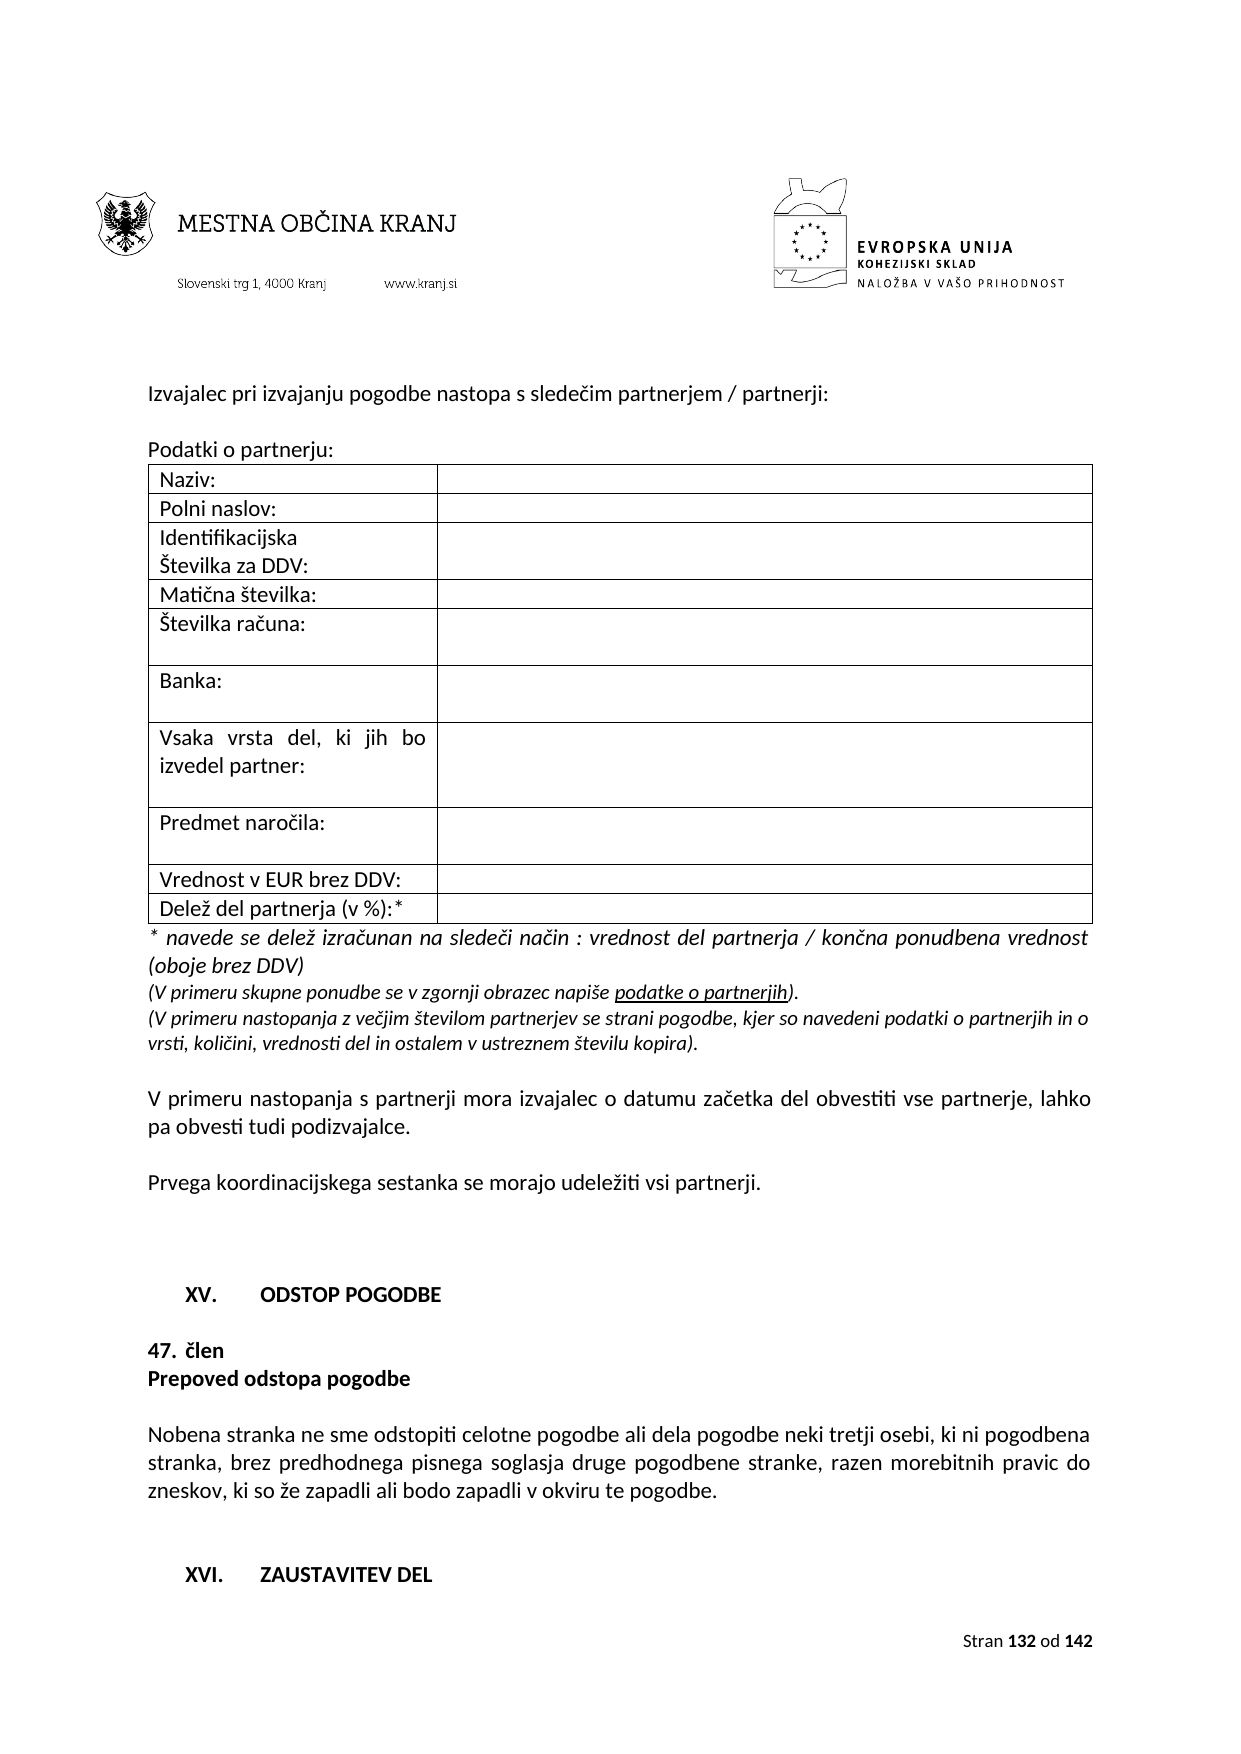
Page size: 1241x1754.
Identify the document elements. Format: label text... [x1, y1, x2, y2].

list ODSTOP POGODBE [185, 1280, 1093, 1308]
table_cell [438, 609, 1092, 665]
text (V primeru nastopanja z večjim številom partnerjev se strani pogodbe, kjer so navedeni podatki o partnerjih in o vrsti, količini, vrednosti del in ostalem v ustreznem številu kopira). [148, 1005, 1093, 1056]
table_cell Številka računa: [149, 609, 437, 665]
table_cell [438, 808, 1092, 864]
text Podatki o partnerju: [148, 436, 1093, 464]
text V primeru nastopanja s partnerji mora izvajalec o datumu začetka del obvestiti vse partnerje, lahko pa obvesti tudi podizvajalce. [148, 1084, 1093, 1140]
table_cell Polni naslov: [149, 494, 437, 522]
text * navede se delež izračunan na sledeči način : vrednost del partnerja / končna ponudbena vrednost (oboje brez DDV) [148, 924, 1093, 979]
table_cell Matična številka: [149, 580, 437, 608]
table_cell [438, 580, 1092, 608]
picture [0, 0, 1241, 352]
table_header Naziv: [149, 465, 437, 493]
table_cell [438, 723, 1092, 807]
table_cell Predmet naročila: [149, 808, 437, 864]
text (V primeru skupne ponudbe se v zgornji obrazec napiše podatke o partnerjih). [148, 979, 1093, 1005]
text Izvajalec pri izvajanju pogodbe nastopa s sledečim partnerjem / partnerji: [148, 379, 1093, 408]
list člen [148, 1336, 1093, 1364]
table_cell Vrednost v EUR brez DDV: [149, 865, 437, 893]
table_cell Banka: [149, 666, 437, 722]
text Nobena stranka ne sme odstopiti celotne pogodbe ali dela pogodbe neki tretji osebi, ki ni pogodbena stranka, brez predhodnega pisnega soglasja druge pogodbene stranke, razen morebitnih pravic do zneskov, ki so že zapadli ali bodo zapadli v okviru te pogodbe. [148, 1420, 1093, 1504]
table_header [438, 465, 1092, 493]
list ZAUSTAVITEV DEL [185, 1560, 1093, 1588]
table_cell Vsaka vrsta del, ki jih bo izvedel partner: [149, 723, 437, 807]
table_cell [438, 523, 1092, 579]
table_cell [438, 666, 1092, 722]
table_cell Delež del partnerja (v %):* [149, 894, 437, 922]
table_cell [438, 494, 1092, 522]
text Prvega koordinacijskega sestanka se morajo udeležiti vsi partnerji. [148, 1168, 1093, 1196]
table_cell [438, 865, 1092, 893]
table_cell Identifikacijska Številka za DDV: [149, 523, 437, 579]
table_cell [438, 894, 1092, 922]
text Prepoved odstopa pogodbe [148, 1364, 1093, 1392]
